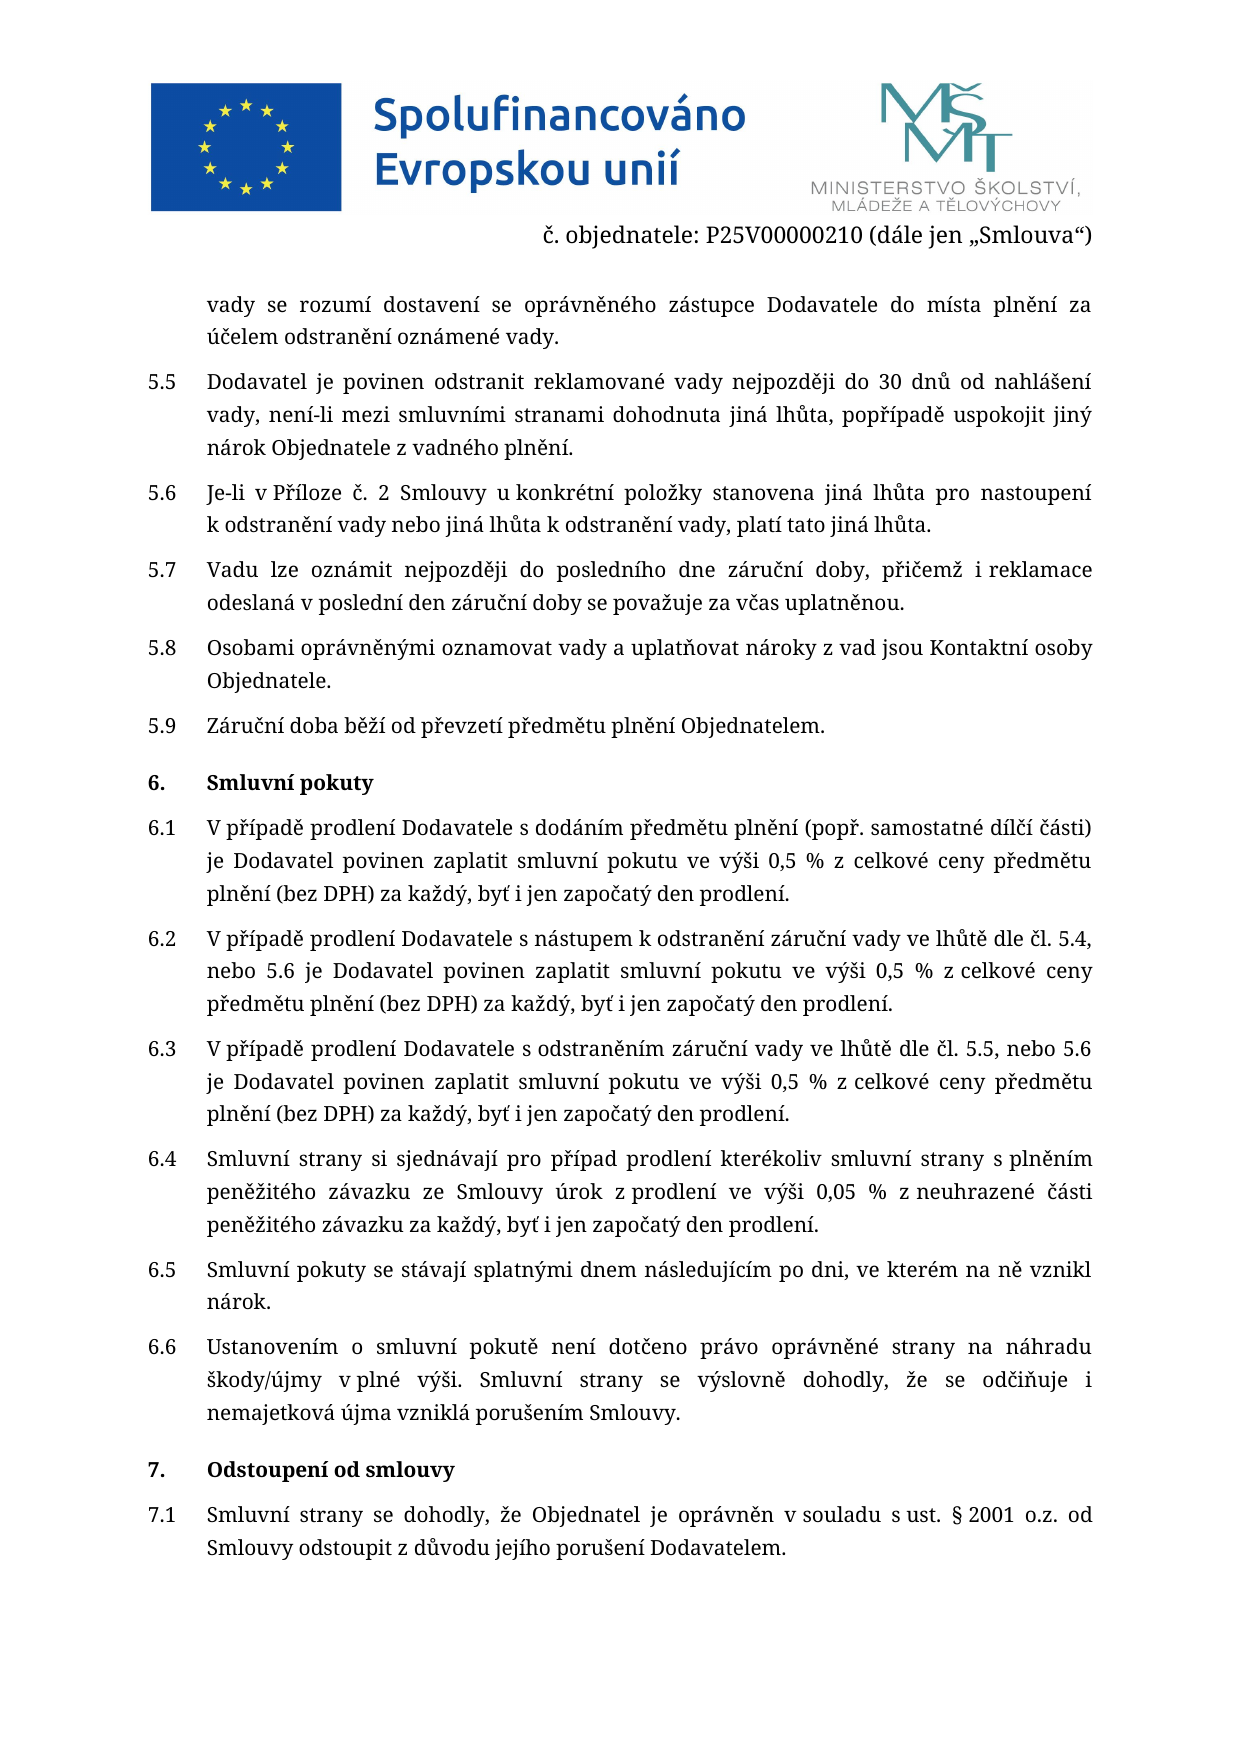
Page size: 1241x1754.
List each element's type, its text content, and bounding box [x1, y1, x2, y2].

list Smluvní strany se dohodly, že Objednatel je oprávněn v souladu s ust. § 2001 o.z. od Smlouvy odstoupit z důvodu jejího porušení Dodavatelem. [148, 1500, 1093, 1561]
list Vadu lze oznámit nejpozději do posledního dne záruční doby, přičemž i reklamace odeslaná v poslední den záruční doby se považuje za včas uplatněnou. [148, 555, 1093, 616]
list Je-li v Příloze č. 2 Smlouvy u konkrétní položky stanovena jiná lhůta pro nastoupení k odstranění vady nebo jiná lhůta k odstranění vady, platí tato jiná lhůta. [148, 478, 1093, 539]
list Dodavatel je povinen odstranit reklamované vady nejpozději do 30 dnů od nahlášení vady, není-li mezi smluvními stranami dohodnuta jiná lhůta, popřípadě uspokojit jiný nárok Objednatele z vadného plnění. [148, 367, 1093, 461]
list V případě prodlení Dodavatele s nástupem k odstranění záruční vady ve lhůtě dle čl. 5.4, nebo 5.6 je Dodavatel povinen zaplatit smluvní pokutu ve výši 0,5 % z celkové ceny předmětu plnění (bez DPH) za každý, byť i jen započatý den prodlení. [148, 924, 1093, 1017]
list Osobami oprávněnými oznamovat vady a uplatňovat nároky z vad jsou Kontaktní osoby Objednatele. [148, 633, 1093, 694]
picture [147, 80, 1093, 215]
list Smluvní pokuty [148, 768, 1093, 797]
list V případě prodlení Dodavatele s odstraněním záruční vady ve lhůtě dle čl. 5.5, nebo 5.6 je Dodavatel povinen zaplatit smluvní pokutu ve výši 0,5 % z celkové ceny předmětu plnění (bez DPH) za každý, byť i jen započatý den prodlení. [148, 1034, 1093, 1128]
list Odstoupení od smlouvy [148, 1455, 1093, 1484]
list Záruční doba běží od převzetí předmětu plnění Objednatelem. [148, 711, 1093, 739]
list Ustanovením o smluvní pokutě není dotčeno právo oprávněné strany na náhradu škody/újmy v plné výši. Smluvní strany se výslovně dohodly, že se odčiňuje i nemajetková újma vzniklá porušením Smlouvy. [148, 1332, 1093, 1426]
list Smluvní strany si sjednávají pro případ prodlení kterékoliv smluvní strany s plněním peněžitého závazku ze Smlouvy úrok z prodlení ve výši 0,05 % z neuhrazené části peněžitého závazku za každý, byť i jen započatý den prodlení. [148, 1144, 1093, 1238]
list V případě prodlení Dodavatele s dodáním předmětu plnění (popř. samostatné dílčí části) je Dodavatel povinen zaplatit smluvní pokutu ve výši 0,5 % z celkové ceny předmětu plnění (bez DPH) za každý, byť i jen započatý den prodlení. [148, 813, 1093, 907]
list Smluvní pokuty se stávají splatnými dnem následujícím po dni, ve kterém na ně vznikl nárok. [148, 1255, 1093, 1316]
